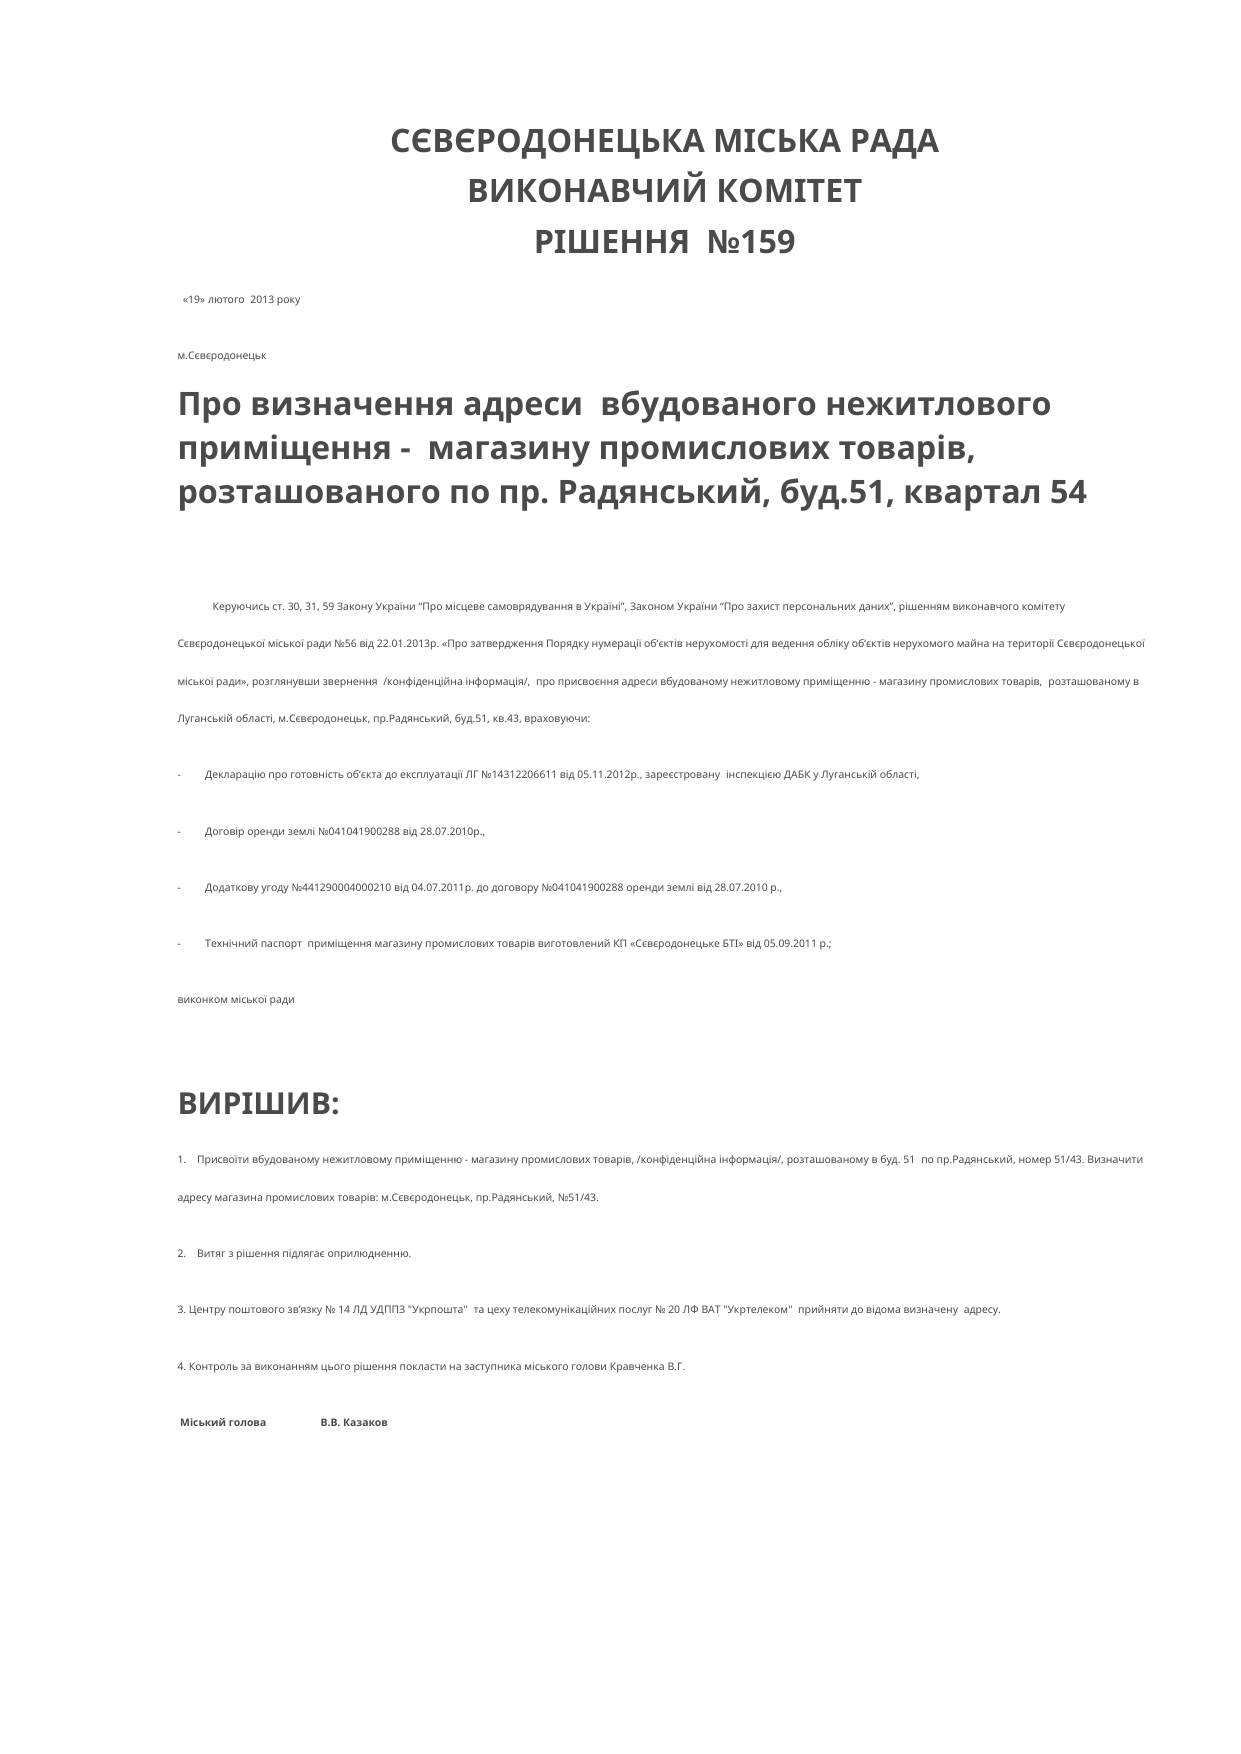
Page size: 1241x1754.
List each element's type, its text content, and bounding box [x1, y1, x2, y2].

text «19» лютого 2013 року [177, 269, 1152, 306]
text 3. Центру поштового зв’язку № 14 ЛД УДППЗ "Укрпошта" та цеху телекомунікаційних послуг № 20 ЛФ ВАТ "Укртелеком" прийняти до відома визначену адресу. [177, 1279, 1152, 1317]
text м.Сєвєродонецьк [177, 325, 1152, 362]
text - Декларацію про готовність об’єкта до експлуатації ЛГ №14312206611 від 05.11.2012р., зареєстровану інспекцією ДАБК у Луганській області, [177, 744, 1152, 782]
text 1. Присвоїти вбудованому нежитловому приміщенню - магазину промислових товарів, /конфіденційна інформація/, розташованому в буд. 51 по пр.Радянський, номер 51/43. Визначити адресу магазина промислових товарів: м.Сєвєродонецьк, пр.Радянський, №51/43. [177, 1129, 1152, 1204]
text Керуючись ст. 30, 31, 59 Закону України “Про місцеве самоврядування в Україні”, Законом України “Про захист персональних даних”, рішенням виконавчого комітету Сєвєродонецької міської ради №56 від 22.01.2013р. «Про затвердження Порядку нумерації об’єктів нерухомості для ведення обліку об’єктів нерухомого майна на території Сєвєродонецької міської ради», розглянувши звернення /конфіденційна інформація/, про присвоєння адреси вбудованому нежитловому приміщенню - магазину промислових товарів, розташованому в Луганській області, м.Сєвєродонецьк, пр.Радянський, буд.51, кв.43, враховуючи: [177, 576, 1152, 726]
text - Технічний паспорт приміщення магазину промислових товарів виготовлений КП «Сєвєродонецьке БТІ» від 05.09.2011 р.; [177, 913, 1152, 951]
text Міський голова В.В. Казаков [177, 1392, 1152, 1429]
text виконком міської ради [177, 969, 1152, 1007]
text ВИКОНАВЧИЙ КОМІТЕТ [177, 168, 1152, 212]
text РІШЕННЯ №159 [177, 218, 1152, 262]
text ВИРІШИВ: [177, 1082, 1152, 1123]
text Про визначення адреси вбудованого нежитлового приміщення - магазину промислових товарів, розташованого по пр. Радянський, буд.51, квартал 54 [177, 381, 1152, 513]
text - Додаткову угоду №441290004000210 від 04.07.2011р. до договору №041041900288 оренди землі від 28.07.2010 р., [177, 857, 1152, 894]
text СЄВЄРОДОНЕЦЬКА МІСЬКА РАДА [177, 118, 1152, 162]
text 2. Витяг з рішення підлягає оприлюдненню. [177, 1223, 1152, 1261]
text - Договір оренди землі №041041900288 від 28.07.2010р., [177, 801, 1152, 838]
text 4. Контроль за виконанням цього рішення покласти на заступника міського голови Кравченка В.Г. [177, 1336, 1152, 1373]
